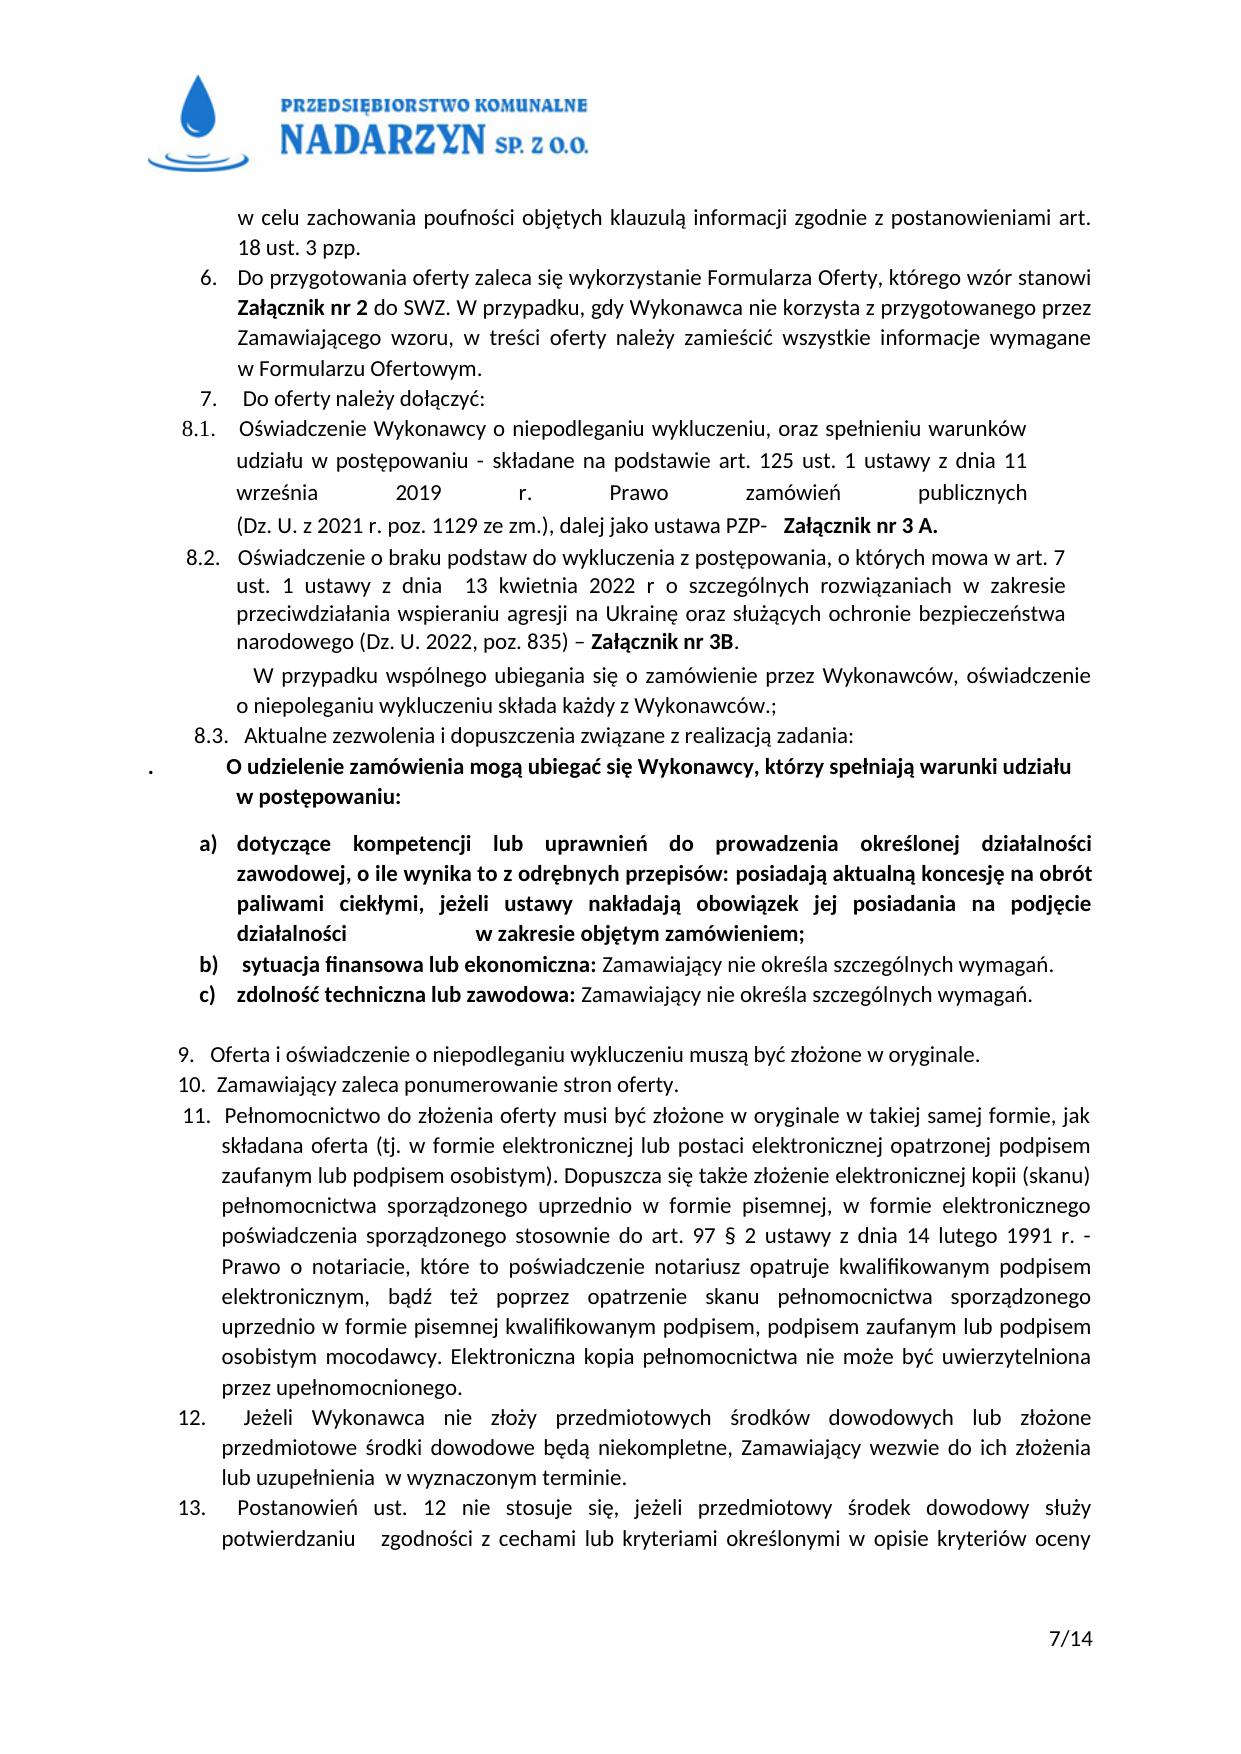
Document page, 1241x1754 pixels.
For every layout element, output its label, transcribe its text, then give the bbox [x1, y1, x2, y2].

list 10. Zamawiający zaleca ponumerowanie stron oferty. [148, 1071, 1093, 1099]
list 11. Pełnomocnictwo do złożenia oferty musi być złożone w oryginale w takiej samej formie, jak składana oferta (tj. w formie elektronicznej lub postaci elektronicznej opatrzonej podpisem zaufanym lub podpisem osobistym). Dopuszcza się także złożenie elektronicznej kopii (skanu) pełnomocnictwa sporządzonego uprzednio w formie pisemnej, w formie elektronicznego poświadczenia sporządzonego stosownie do art. 97 § 2 ustawy z dnia 14 lutego 1991 r. - Prawo o notariacie, które to poświadczenie notariusz opatruje kwalifikowanym podpisem elektronicznym, bądź też poprzez opatrzenie skanu pełnomocnictwa sporządzonego uprzednio w formie pisemnej kwalifikowanym podpisem, podpisem zaufanym lub podpisem osobistym mocodawcy. Elektroniczna kopia pełnomocnictwa nie może być uwierzytelniona przez upełnomocnionego. [162, 1101, 1093, 1401]
text 8.2. Oświadczenie o braku podstaw do wykluczenia z postępowania, o których mowa w art. 7 ust. 1 ustawy z dnia 13 kwietnia 2022 r o szczególnych rozwiązaniach w zakresie przeciwdziałania wspieraniu agresji na Ukrainę oraz służących ochronie bezpieczeństwa narodowego (Dz. U. 2022, poz. 835) – Załącznik nr 3B. [148, 543, 1067, 655]
list dotyczące kompetencji lub uprawnień do prowadzenia określonej działalności zawodowej, o ile wynika to z odrębnych przepisów: posiadają aktualną koncesję na obrót paliwami ciekłymi, jeżeli ustawy nakładają obowiązek jej posiadania na podjęcie działalności w zakresie objętym zamówieniem; [199, 829, 1093, 948]
list Do oferty należy dołączyć: [200, 384, 1093, 412]
list sytuacja finansowa lub ekonomiczna: Zamawiający nie określa szczególnych wymagań. [199, 950, 1093, 978]
picture [147, 73, 601, 175]
list 9. Oferta i oświadczenie o niepodleganiu wykluczeniu muszą być złożone w oryginale. [177, 1040, 1093, 1068]
list 12. Jeżeli Wykonawca nie złoży przedmiotowych środków dowodowych lub złożone przedmiotowe środki dowodowe będą niekompletne, Zamawiający wezwie do ich złożenia lub uzupełnienia w wyznaczonym terminie. [177, 1403, 1093, 1491]
text . O udzielenie zamówienia mogą ubiegać się Wykonawcy, którzy spełniają warunki udziału w postępowaniu: [148, 752, 1093, 810]
list zdolność techniczna lub zawodowa: Zamawiający nie określa szczególnych wymagań. [199, 980, 1093, 1008]
list W przypadku wspólnego ubiegania się o zamówienie przez Wykonawców, oświadczenie o niepoleganiu wykluczeniu składa każdy z Wykonawców.; [192, 661, 1093, 719]
list Do przygotowania oferty zaleca się wykorzystanie Formularza Oferty, którego wzór stanowi Załącznik nr 2 do SWZ. W przypadku, gdy Wykonawca nie korzysta z przygotowanego przez Zamawiającego wzoru, w treści oferty należy zamieścić wszystkie informacje wymagane w Formularzu Ofertowym. [200, 263, 1093, 382]
text 8.3. Aktualne zezwolenia i dopuszczenia związane z realizacją zadania: [148, 722, 896, 750]
subtitle 8.1. Oświadczenie Wykonawcy o niepodleganiu wykluczeniu, oraz spełnieniu warunków udziału w postępowaniu - składane na podstawie art. 125 ust. 1 ustawy z dnia 11 września 2019 r. Prawo zamówień publicznych (Dz. U. z 2021 r. poz. 1129 ze zm.), dalej jako ustawa PZP- Załącznik nr 3 A. [148, 414, 1028, 539]
